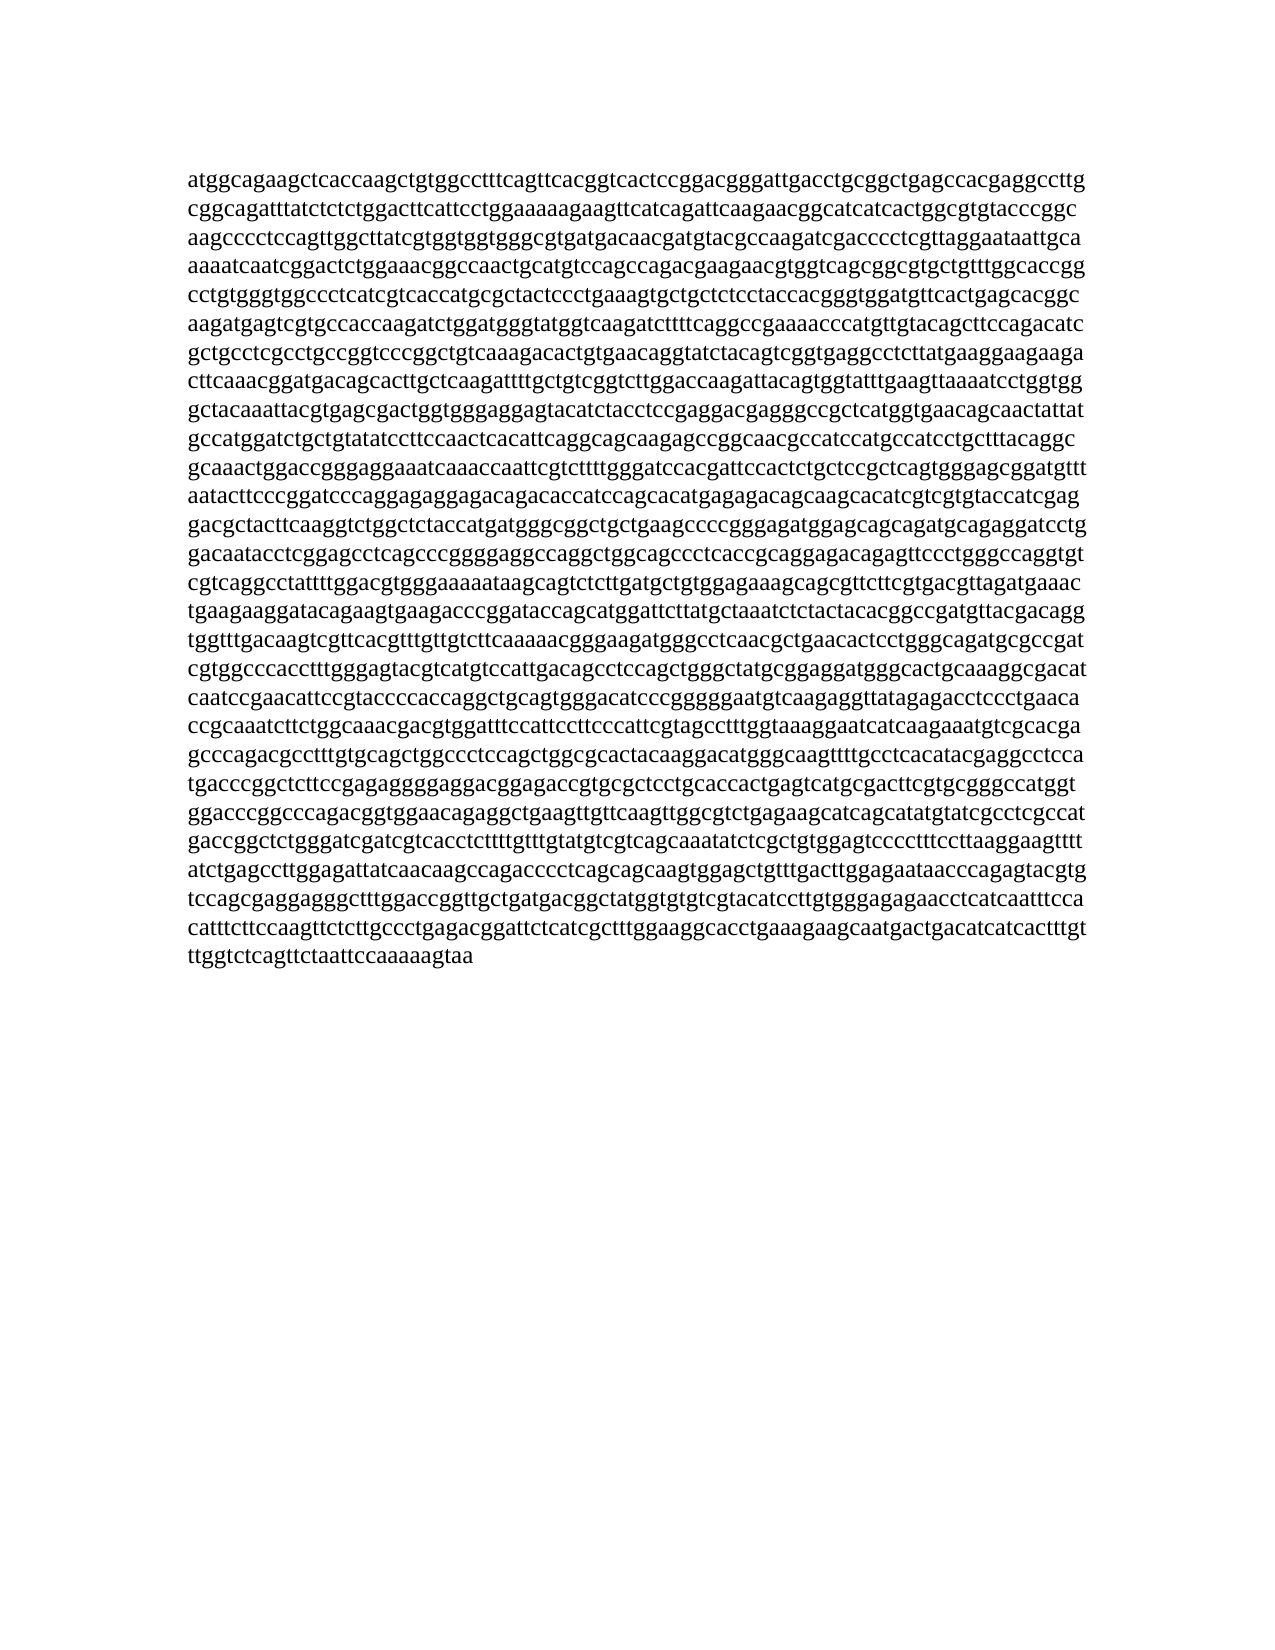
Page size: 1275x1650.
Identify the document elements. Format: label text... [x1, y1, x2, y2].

text atggcagaagctcaccaagctgtggcctttcagttcacggtcactccggacgggattgacctgcggctgagccacgaggccttgcggcagatttatctctctggacttcattcctggaaaaagaagttcatcagattcaagaacggcatcatcactggcgtgtacccggcaagcccctccagttggcttatcgtggtggtgggcgtgatgacaacgatgtacgccaagatcgacccctcgttaggaataattgcaaaaatcaatcggactctggaaacggccaactgcatgtccagccagacgaagaacgtggtcagcggcgtgctgtttggcaccggcctgtgggtggccctcatcgtcaccatgcgctactccctgaaagtgctgctctcctaccacgggtggatgttcactgagcacggcaagatgagtcgtgccaccaagatctggatgggtatggtcaagatcttttcaggccgaaaacccatgttgtacagcttccagacatcgctgcctcgcctgccggtcccggctgtcaaagacactgtgaacaggtatctacagtcggtgaggcctcttatgaaggaagaagacttcaaacggatgacagcacttgctcaagattttgctgtcggtcttggaccaagattacagtggtatttgaagttaaaatcctggtgggctacaaattacgtgagcgactggtgggaggagtacatctacctccgaggacgagggccgctcatggtgaacagcaactattatgccatggatctgctgtatatccttccaactcacattcaggcagcaagagccggcaacgccatccatgccatcctgctttacaggcgcaaactggaccgggaggaaatcaaaccaattcgtcttttgggatccacgattccactctgctccgctcagtgggagcggatgtttaatacttcccggatcccaggagaggagacagacaccatccagcacatgagagacagcaagcacatcgtcgtgtaccatcgaggacgctacttcaaggtctggctctaccatgatgggcggctgctgaagccccgggagatggagcagcagatgcagaggatcctggacaatacctcggagcctcagcccggggaggccaggctggcagccctcaccgcaggagacagagttccctgggccaggtgtcgtcaggcctattttggacgtgggaaaaataagcagtctcttgatgctgtggagaaagcagcgttcttcgtgacgttagatgaaactgaagaaggatacagaagtgaagacccggataccagcatggattcttatgctaaatctctactacacggccgatgttacgacaggtggtttgacaagtcgttcacgtttgttgtcttcaaaaacgggaagatgggcctcaacgctgaacactcctgggcagatgcgccgatcgtggcccacctttgggagtacgtcatgtccattgacagcctccagctgggctatgcggaggatgggcactgcaaaggcgacatcaatccgaacattccgtaccccaccaggctgcagtgggacatcccgggggaatgtcaagaggttatagagacctccctgaacaccgcaaatcttctggcaaacgacgtggatttccattccttcccattcgtagcctttggtaaaggaatcatcaagaaatgtcgcacgagcccagacgcctttgtgcagctggccctccagctggcgcactacaaggacatgggcaagttttgcctcacatacgaggcctccatgacccggctcttccgagaggggaggacggagaccgtgcgctcctgcaccactgagtcatgcgacttcgtgcgggccatggtggacccggcccagacggtggaacagaggctgaagttgttcaagttggcgtctgagaagcatcagcatatgtatcgcctcgccatgaccggctctgggatcgatcgtcacctcttttgtttgtatgtcgtcagcaaatatctcgctgtggagtcccctttccttaaggaagttttatctgagccttggagattatcaacaagccagacccctcagcagcaagtggagctgtttgacttggagaataacccagagtacgtgtccagcgaggagggctttggaccggttgctgatgacggctatggtgtgtcgtacatccttgtgggagagaacctcatcaatttccacatttcttccaagttctcttgccctgagacggattctcatcgctttggaaggcacctgaaagaagcaatgactgacatcatcactttgtttggtctcagttctaattccaaaaagtaa [187, 164, 1087, 969]
